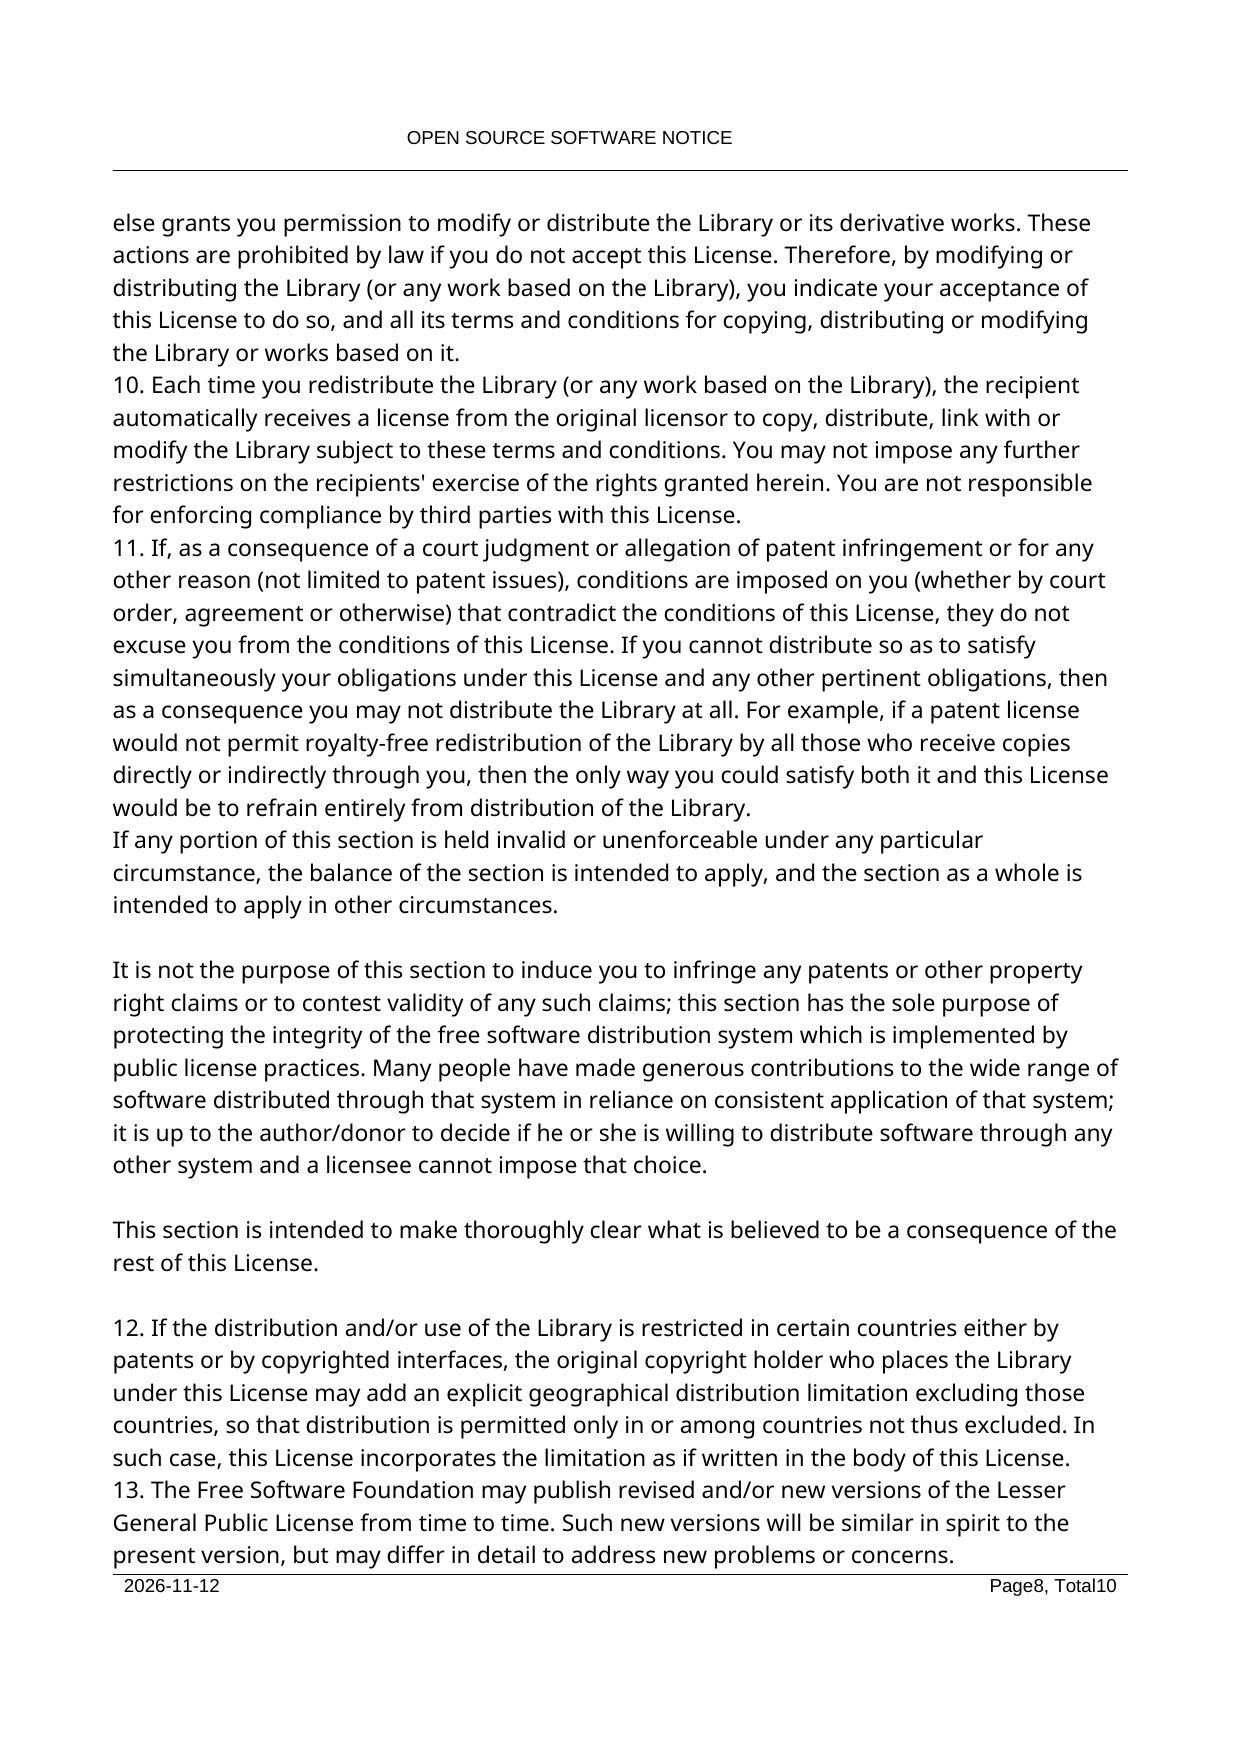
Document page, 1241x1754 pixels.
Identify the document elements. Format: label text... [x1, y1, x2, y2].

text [112, 206, 1128, 369]
text 13. The Free Software Foundation may publish revised and/or new versions of the Lesser General Public License from time to time. Such new versions will be similar in spirit to the present version, but may differ in detail to address new problems or concerns. [112, 1474, 1128, 1571]
text 12. If the distribution and/or use of the Library is restricted in certain countries either by patents or by copyrighted interfaces, the original copyright holder who places the Library under this License may add an explicit geographical distribution limitation excluding those countries, so that distribution is permitted only in or among countries not thus excluded. In such case, this License incorporates the limitation as if written in the body of this License. [112, 1311, 1128, 1474]
text If any portion of this section is held invalid or unenforceable under any particular circumstance, the balance of the section is intended to apply, and the section as a whole is intended to apply in other circumstances. [112, 824, 1128, 921]
text It is not the purpose of this section to induce you to infringe any patents or other property right claims or to contest validity of any such claims; this section has the sole purpose of protecting the integrity of the free software distribution system which is implemented by public license practices. Many people have made generous contributions to the wide range of software distributed through that system in reliance on consistent application of that system; it is up to the author/donor to decide if he or she is willing to distribute software through any other system and a licensee cannot impose that choice. [112, 954, 1128, 1181]
text 11. If, as a consequence of a court judgment or allegation of patent infringement or for any other reason (not limited to patent issues), conditions are imposed on you (whether by court order, agreement or otherwise) that contradict the conditions of this License, they do not excuse you from the conditions of this License. If you cannot distribute so as to satisfy simultaneously your obligations under this License and any other pertinent obligations, then as a consequence you may not distribute the Library at all. For example, if a patent license would not permit royalty-free redistribution of the Library by all those who receive copies directly or indirectly through you, then the only way you could satisfy both it and this License would be to refrain entirely from distribution of the Library. [112, 531, 1128, 824]
text This section is intended to make thoroughly clear what is believed to be a consequence of the rest of this License. [112, 1214, 1128, 1279]
text 10. Each time you redistribute the Library (or any work based on the Library), the recipient automatically receives a license from the original licensor to copy, distribute, link with or modify the Library subject to these terms and conditions. You may not impose any further restrictions on the recipients' exercise of the rights granted herein. You are not responsible for enforcing compliance by third parties with this License. [112, 369, 1128, 531]
